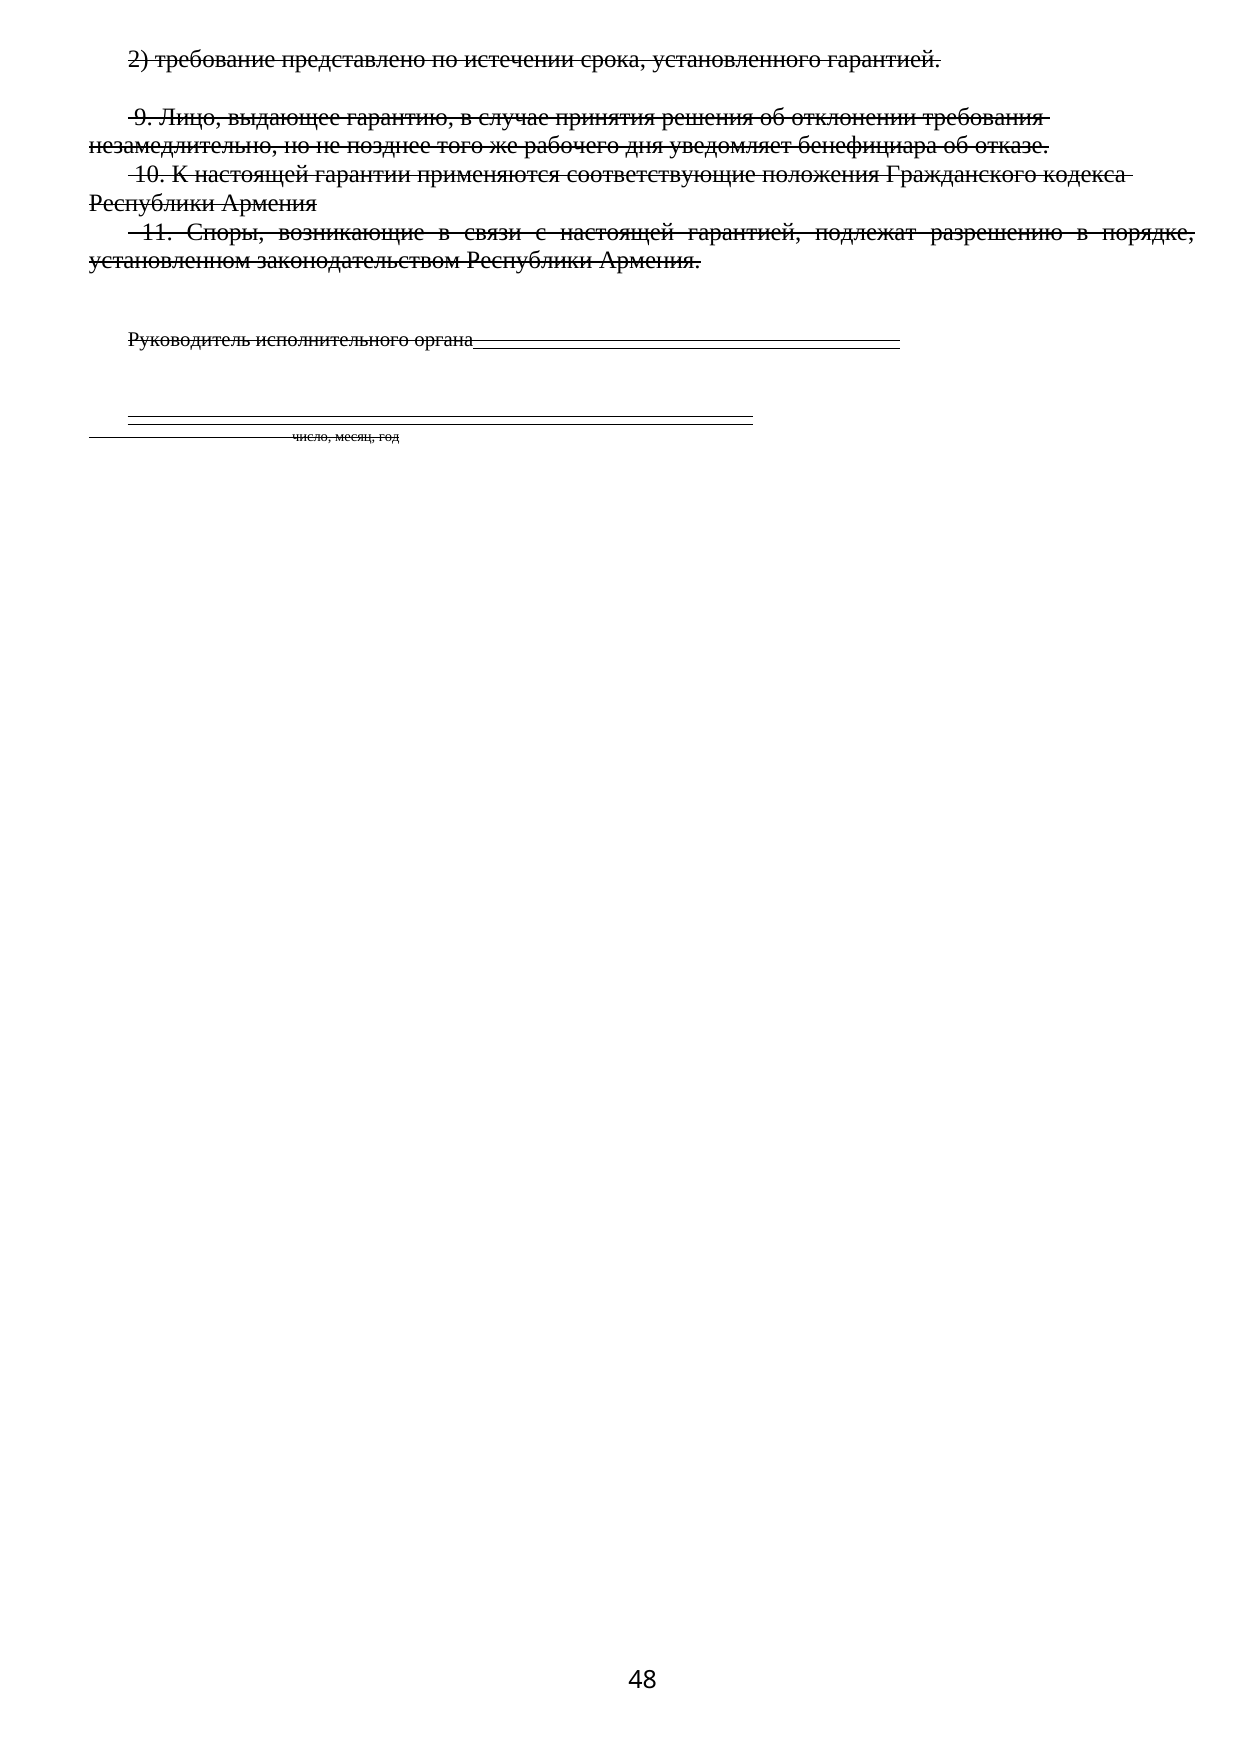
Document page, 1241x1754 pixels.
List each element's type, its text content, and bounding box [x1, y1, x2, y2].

text число, месяц, год [89, 428, 1196, 457]
text 10. К настоящей гарантии применяются соответствующие положения Гражданского кодекса Республики Армения [89, 159, 1196, 217]
text 9. Лицо, выдающее гарантию, в случае принятия решения об отклонении требования незамедлительно, но не позднее того же рабочего дня уведомляет бенефициара об отказе. [89, 102, 1196, 159]
text 11. Споры, возникающие в связи с настоящей гарантией, подлежат разрешению в порядке, установленном законодательством Республики Армения. [89, 217, 1196, 274]
text Руководитель исполнительного органа [89, 327, 1196, 351]
text 2) требование представлено по истечении срока, установленного гарантией. [89, 44, 1196, 73]
